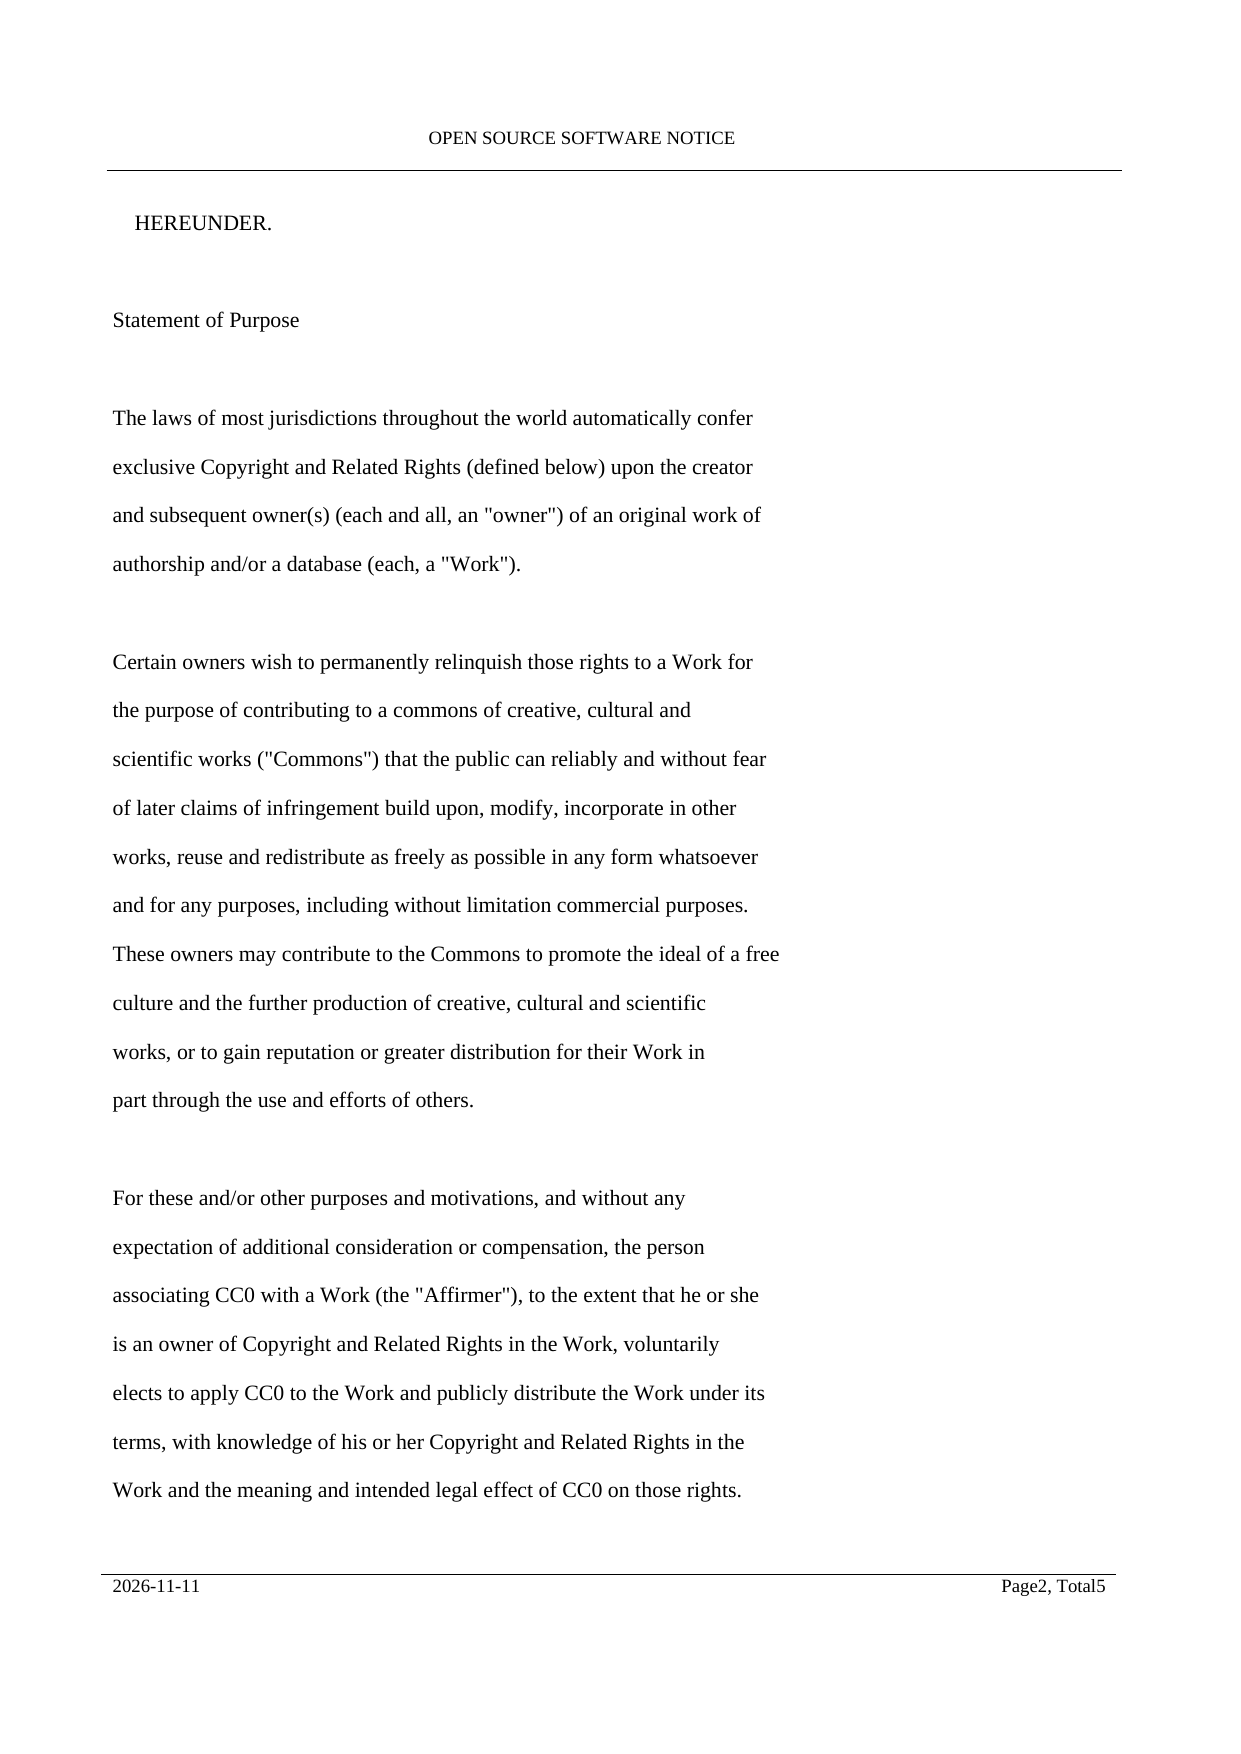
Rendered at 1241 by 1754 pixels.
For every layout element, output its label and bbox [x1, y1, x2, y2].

text [112, 206, 1128, 1506]
